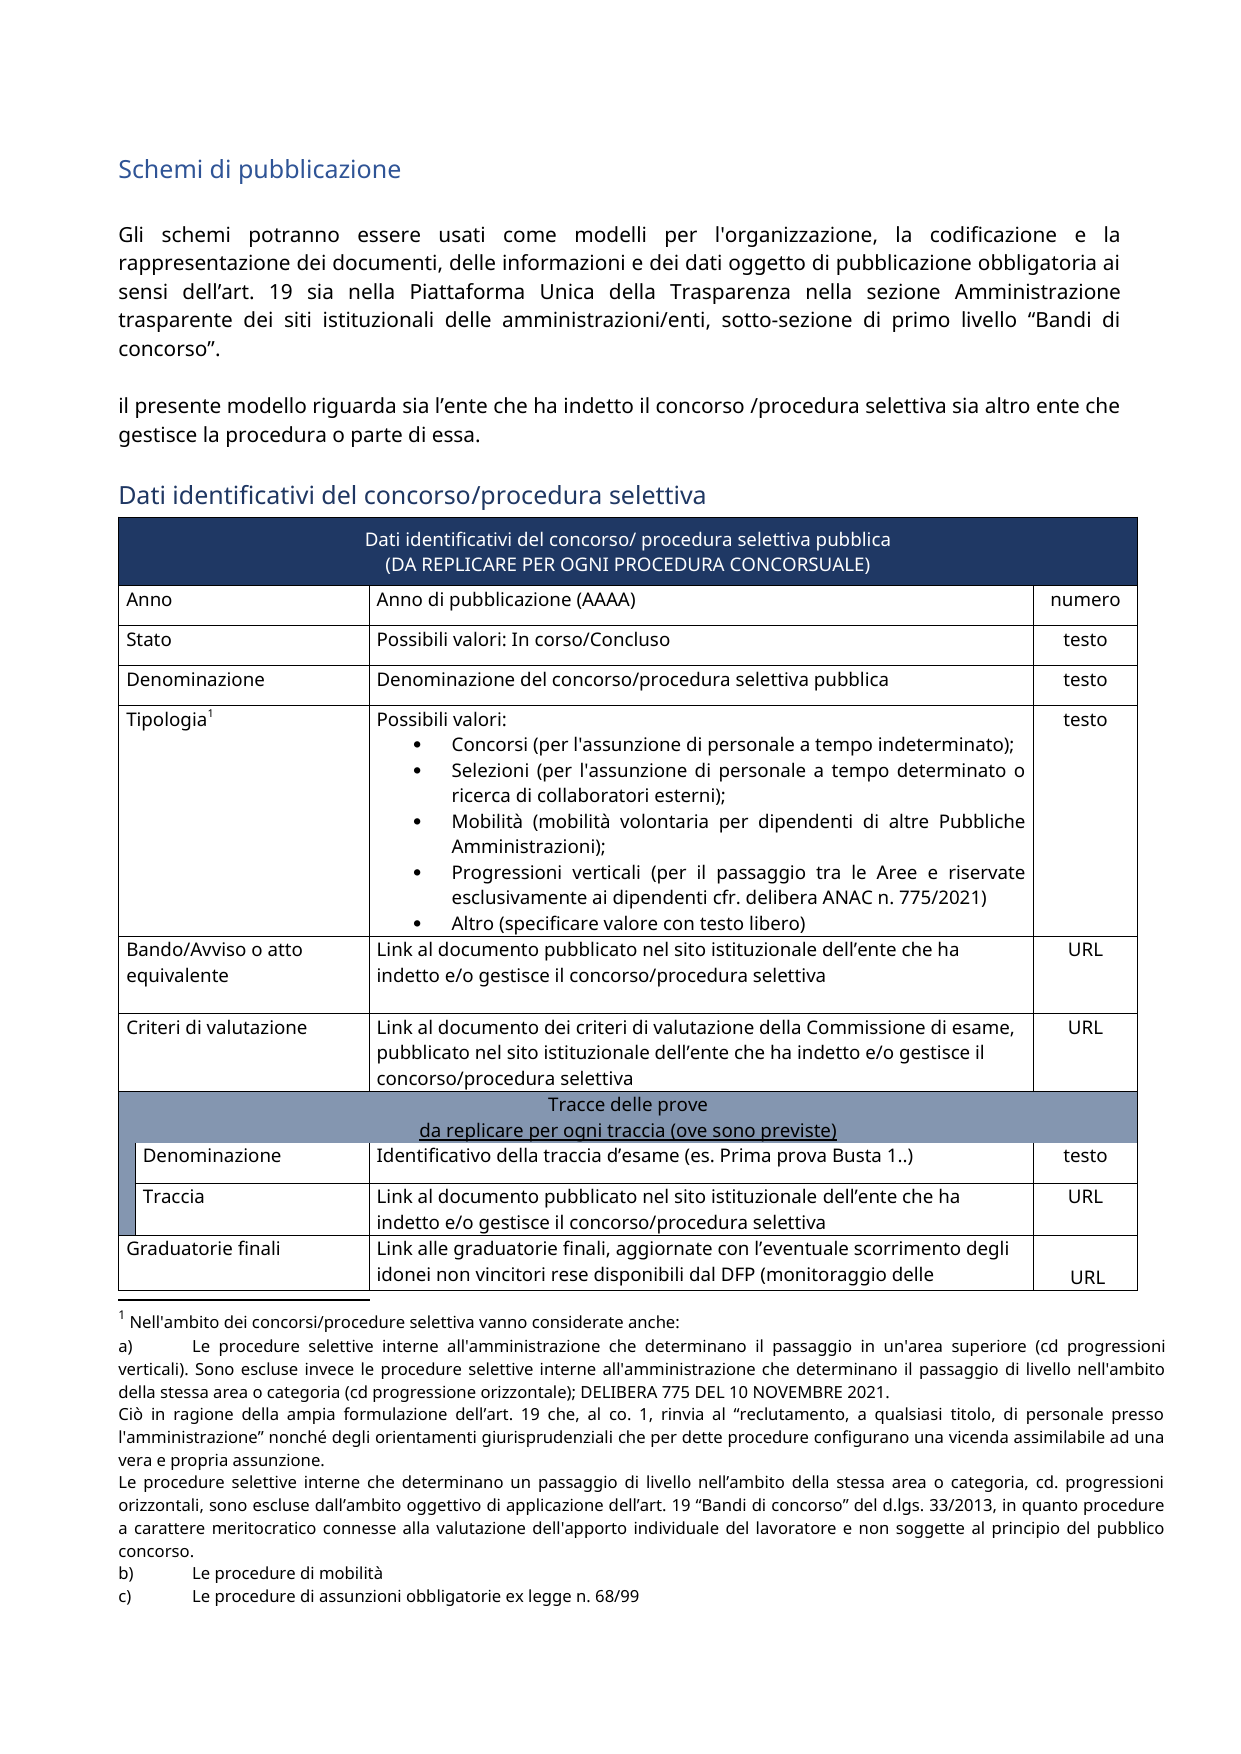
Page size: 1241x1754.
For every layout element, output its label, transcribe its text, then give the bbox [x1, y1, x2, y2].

table_cell [119, 1143, 135, 1235]
table_cell Link al documento pubblicato nel sito istituzionale dell’ente che ha indetto e/o gestisce il concorso/procedura selettiva [370, 1184, 1033, 1235]
table_cell Possibili valori: Concorsi (per l'assunzione di personale a tempo indeterminato); Selezioni (per l'assunzione di personale a tempo determinato o ricerca di collaboratori esterni); Mobilità (mobilità volontaria per dipendenti di altre Pubbliche Amministrazioni); Progressioni verticali (per il passaggio tra le Aree e riservate esclusivamente ai dipendenti cfr. delibera ANAC n. 775/2021) Altro (specificare valore con testo libero) [370, 706, 1033, 936]
table_cell testo [1034, 706, 1137, 936]
table_cell URL [1034, 1014, 1137, 1091]
table_cell Denominazione [136, 1143, 369, 1183]
table_cell Link al documento dei criteri di valutazione della Commissione di esame, pubblicato nel sito istituzionale dell’ente che ha indetto e/o gestisce il concorso/procedura selettiva [370, 1014, 1033, 1091]
table_header Dati identificativi del concorso/ procedura selettiva pubblica (DA REPLICARE PER OGNI PROCEDURA CONCORSUALE) [119, 518, 1137, 585]
table_cell Denominazione del concorso/procedura selettiva pubblica [370, 666, 1033, 705]
table_cell URL [1034, 937, 1137, 1013]
table_cell testo [1034, 666, 1137, 705]
table_cell Criteri di valutazione [119, 1014, 369, 1091]
table_cell Anno di pubblicazione (AAAA) [370, 586, 1033, 625]
subtitle Schemi di pubblicazione [118, 152, 1122, 186]
table_cell Tracce delle prove da replicare per ogni traccia (ove sono previste) [119, 1092, 1137, 1143]
table_cell URL [1034, 1236, 1137, 1290]
table_cell URL [1034, 1184, 1137, 1235]
table_cell Bando/Avviso o atto equivalente [119, 937, 369, 1013]
table_cell Link al documento pubblicato nel sito istituzionale dell’ente che ha indetto e/o gestisce il concorso/procedura selettiva [370, 937, 1033, 1013]
text il presente modello riguarda sia l’ente che ha indetto il concorso /procedura selettiva sia altro ente che gestisce la procedura o parte di essa. [118, 391, 1122, 448]
table_cell Graduatorie finali [119, 1236, 369, 1290]
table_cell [370, 1236, 1033, 1290]
table_cell Denominazione [119, 666, 369, 705]
table_cell testo [1034, 626, 1137, 665]
table_cell Identificativo della traccia d’esame (es. Prima prova Busta 1..) [370, 1143, 1033, 1183]
table_cell Anno [119, 586, 369, 625]
table_cell Traccia [136, 1184, 369, 1235]
table_cell Tipologia [119, 706, 369, 936]
table_cell testo [1034, 1143, 1137, 1183]
table_cell Possibili valori: In corso/Concluso [370, 626, 1033, 665]
table_cell numero [1034, 586, 1137, 625]
subtitle Dati identificativi del concorso/procedura selettiva [118, 477, 1122, 512]
table_cell Stato [119, 626, 369, 665]
text Gli schemi potranno essere usati come modelli per l'organizzazione, la codificazione e la rappresentazione dei documenti, delle informazioni e dei dati oggetto di pubblicazione obbligatoria ai sensi dell’art. 19 sia nella Piattaforma Unica della Trasparenza nella sezione Amministrazione trasparente dei siti istituzionali delle amministrazioni/enti, sotto-sezione di primo livello “Bandi di concorso”. [118, 220, 1122, 362]
